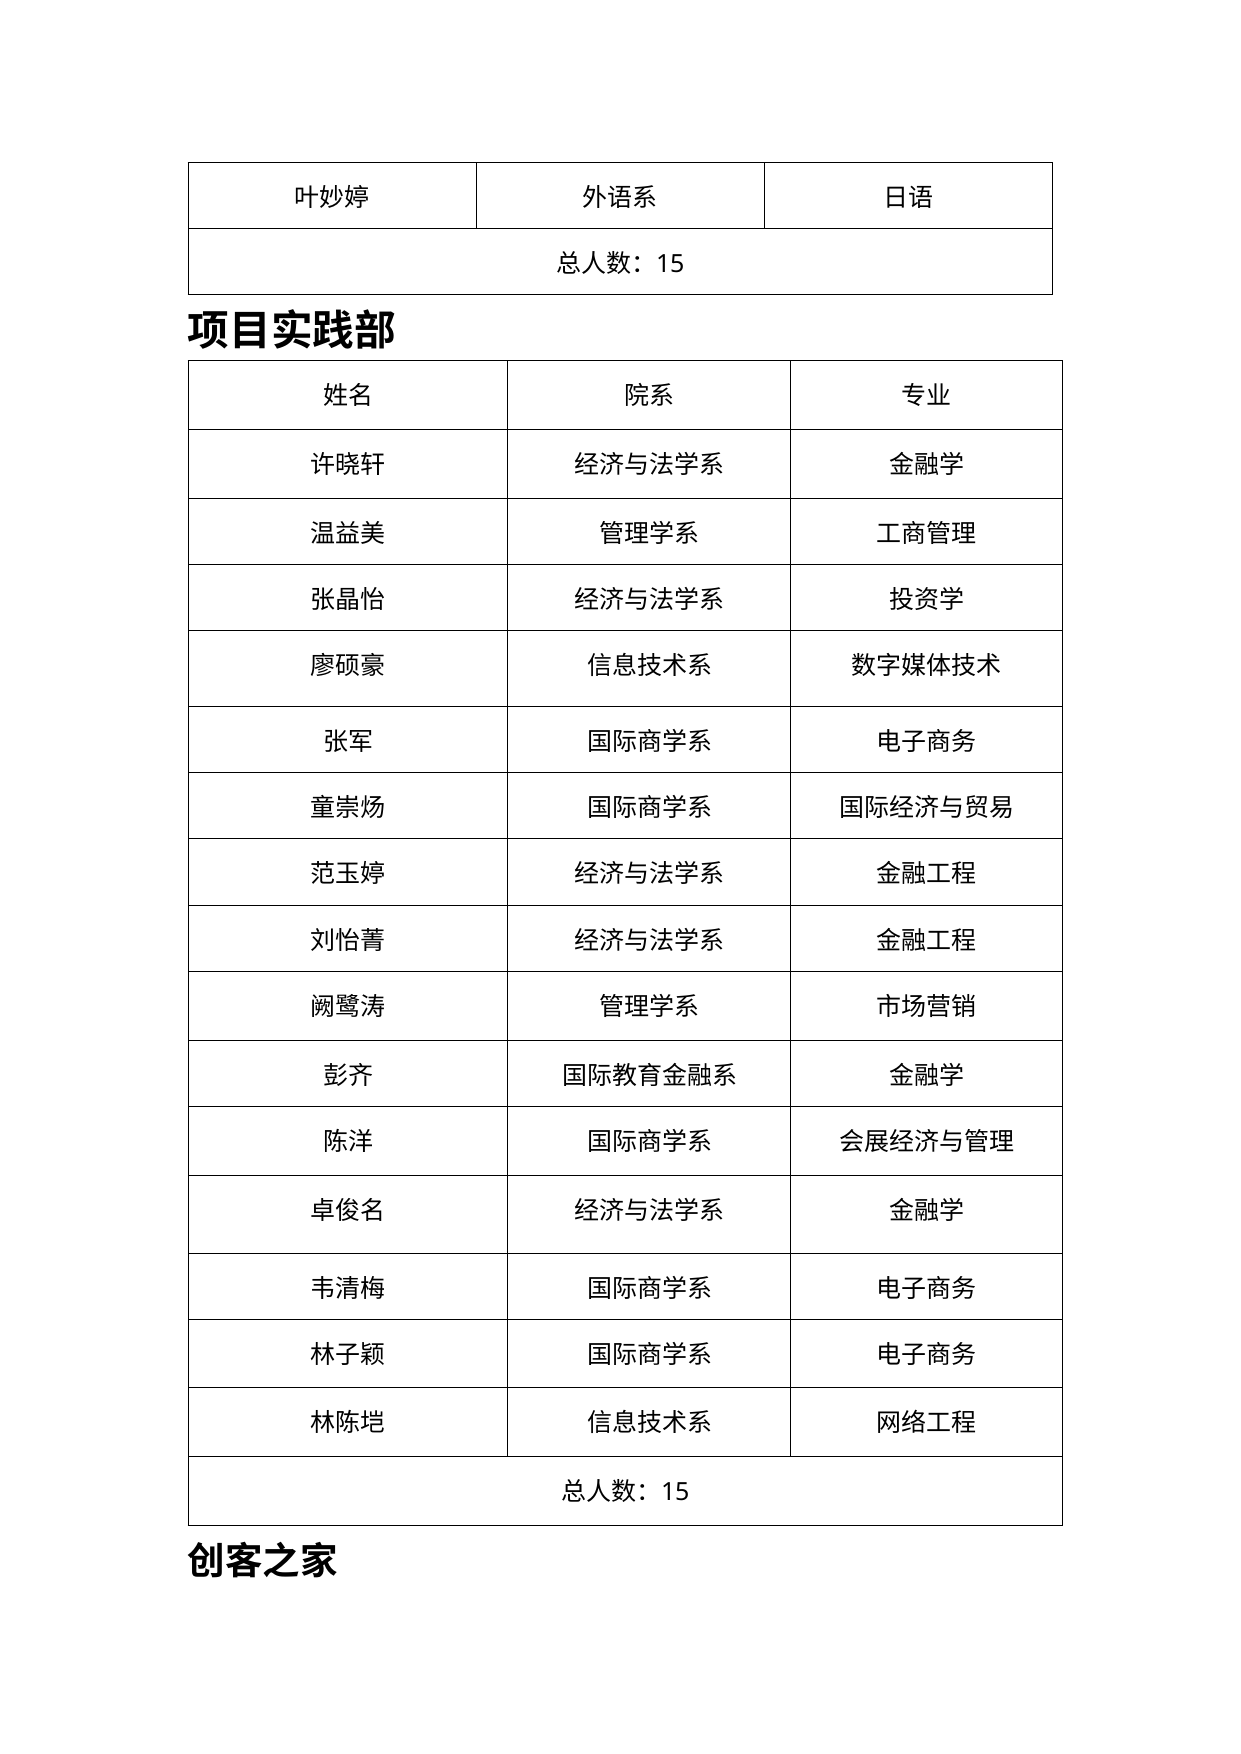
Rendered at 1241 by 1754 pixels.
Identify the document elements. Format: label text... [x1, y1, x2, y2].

table_cell 国际商学系 [508, 773, 790, 838]
table_cell 国际商学系 [508, 1320, 790, 1387]
table_cell 国际商学系 [508, 1254, 790, 1319]
table_cell 金融工程 [791, 906, 1062, 971]
table_cell 总人数：15 [189, 229, 1052, 294]
table_cell 温益美 [189, 499, 507, 564]
table_cell 外语系 [477, 163, 764, 228]
table_header 院系 [508, 361, 790, 429]
table_cell 电子商务 [791, 707, 1062, 772]
table_cell 管理学系 [508, 972, 790, 1040]
table_cell 林陈垲 [189, 1388, 507, 1456]
table_cell 廖硕豪 [189, 631, 507, 706]
table_cell 经济与法学系 [508, 430, 790, 498]
table_cell 韦清梅 [189, 1254, 507, 1319]
table_cell 许晓轩 [189, 430, 507, 498]
table_cell 经济与法学系 [508, 1176, 790, 1253]
table_cell 金融工程 [791, 839, 1062, 905]
table_cell 信息技术系 [508, 1388, 790, 1456]
table_cell 经济与法学系 [508, 906, 790, 971]
table_cell 国际商学系 [508, 707, 790, 772]
table_cell 工商管理 [791, 499, 1062, 564]
table_cell 电子商务 [791, 1254, 1062, 1319]
table_cell 数字媒体技术 [791, 631, 1062, 706]
table_cell 金融学 [791, 1176, 1062, 1253]
table_cell 叶妙婷 [189, 163, 476, 228]
table_header 专业 [791, 361, 1062, 429]
table_cell 国际教育金融系 [508, 1041, 790, 1106]
table_cell 刘怡菁 [189, 906, 507, 971]
table_cell 经济与法学系 [508, 565, 790, 630]
table_cell 总人数：15 [189, 1457, 1062, 1525]
table_header 姓名 [189, 361, 507, 429]
table_cell 金融学 [791, 1041, 1062, 1106]
text 项目实践部 [187, 295, 1053, 360]
table_cell 张晶怡 [189, 565, 507, 630]
table_cell 市场营销 [791, 972, 1062, 1040]
table_cell 日语 [765, 163, 1052, 228]
table_cell 国际商学系 [508, 1107, 790, 1175]
table_cell 童崇炀 [189, 773, 507, 838]
text 创客之家 [187, 1526, 1053, 1591]
table_cell 信息技术系 [508, 631, 790, 706]
table_cell 电子商务 [791, 1320, 1062, 1387]
table_cell 经济与法学系 [508, 839, 790, 905]
table_cell 阙鹭涛 [189, 972, 507, 1040]
table_cell 投资学 [791, 565, 1062, 630]
table_cell 陈洋 [189, 1107, 507, 1175]
table_cell 国际经济与贸易 [791, 773, 1062, 838]
table_cell 管理学系 [508, 499, 790, 564]
table_cell 范玉婷 [189, 839, 507, 905]
table_cell 网络工程 [791, 1388, 1062, 1456]
table_cell 金融学 [791, 430, 1062, 498]
table_cell 会展经济与管理 [791, 1107, 1062, 1175]
table_cell 张军 [189, 707, 507, 772]
table_cell 卓俊名 [189, 1176, 507, 1253]
table_cell 林子颖 [189, 1320, 507, 1387]
table_cell 彭齐 [189, 1041, 507, 1106]
